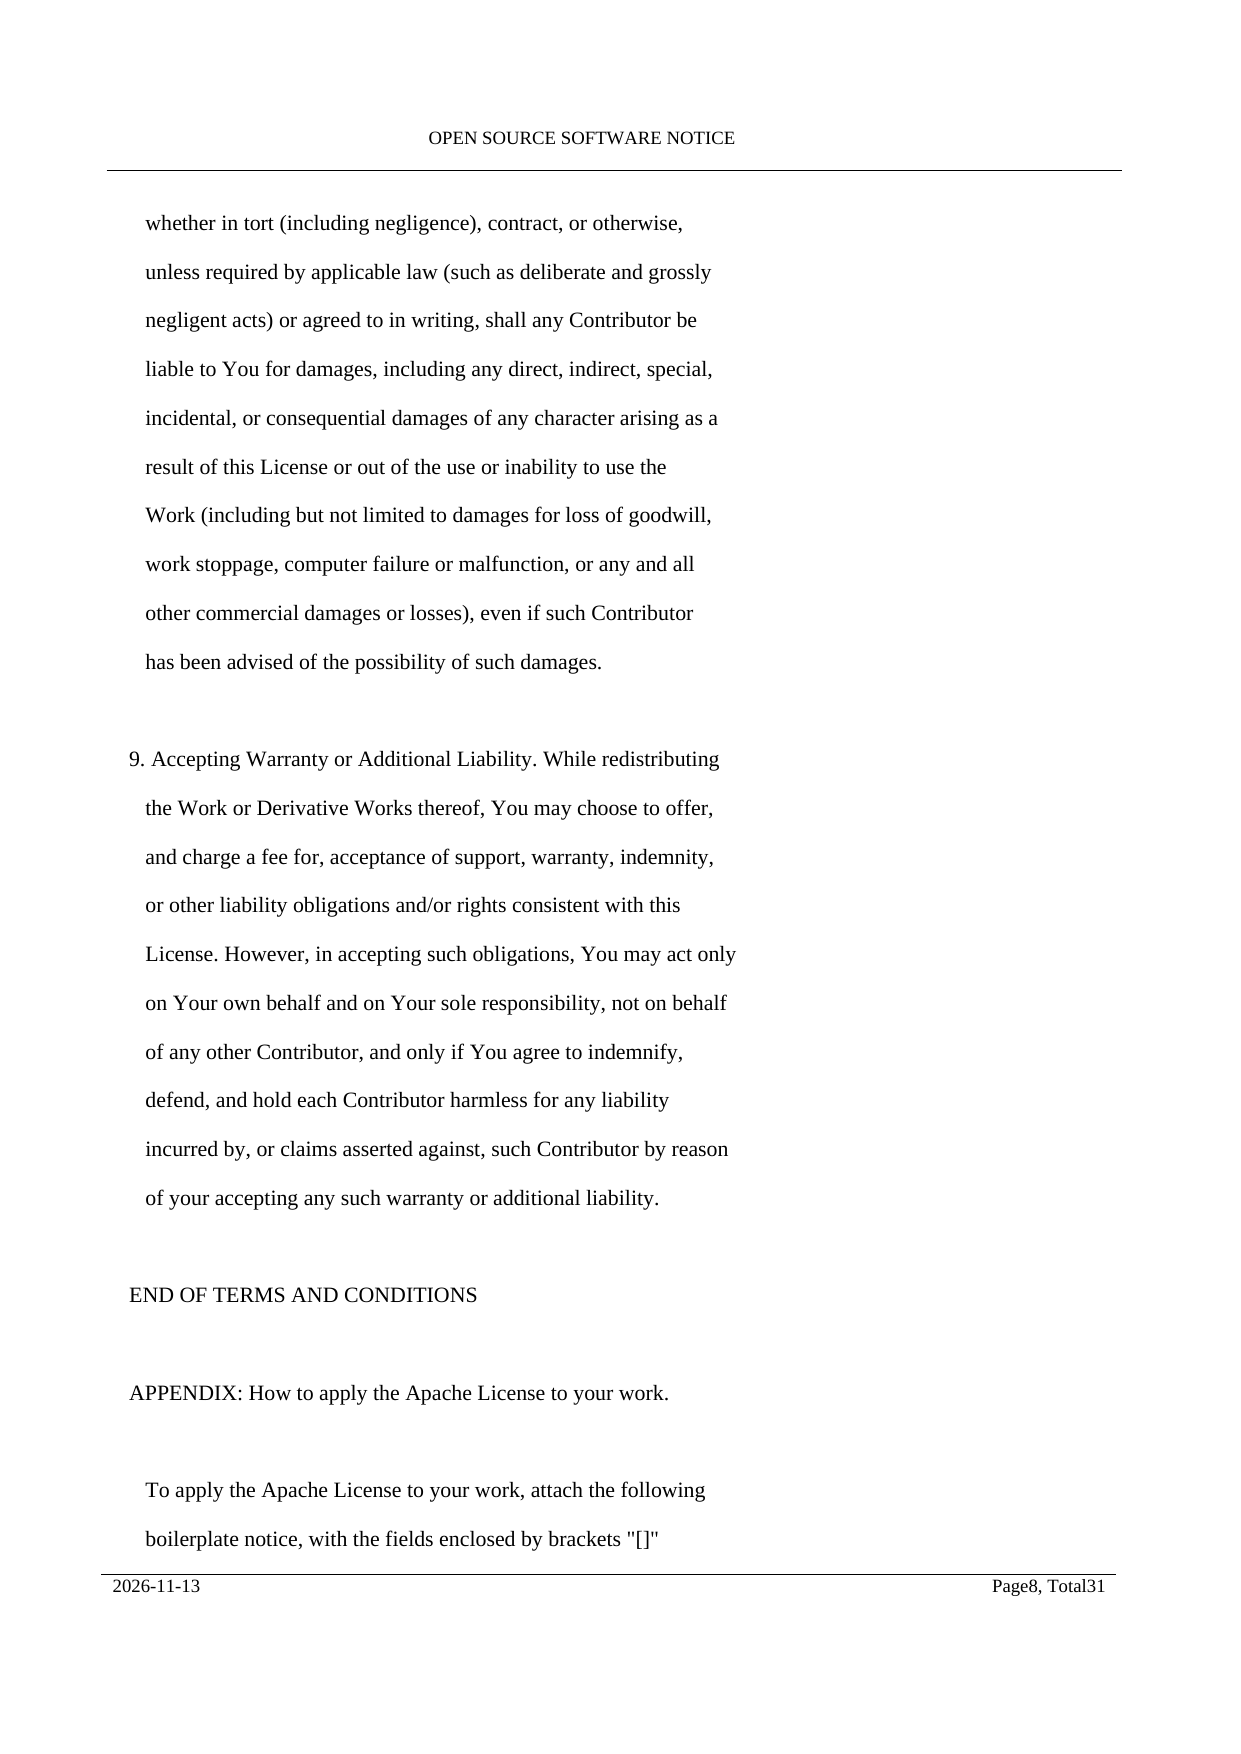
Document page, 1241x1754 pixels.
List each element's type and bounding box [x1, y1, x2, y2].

text [112, 206, 1128, 1555]
